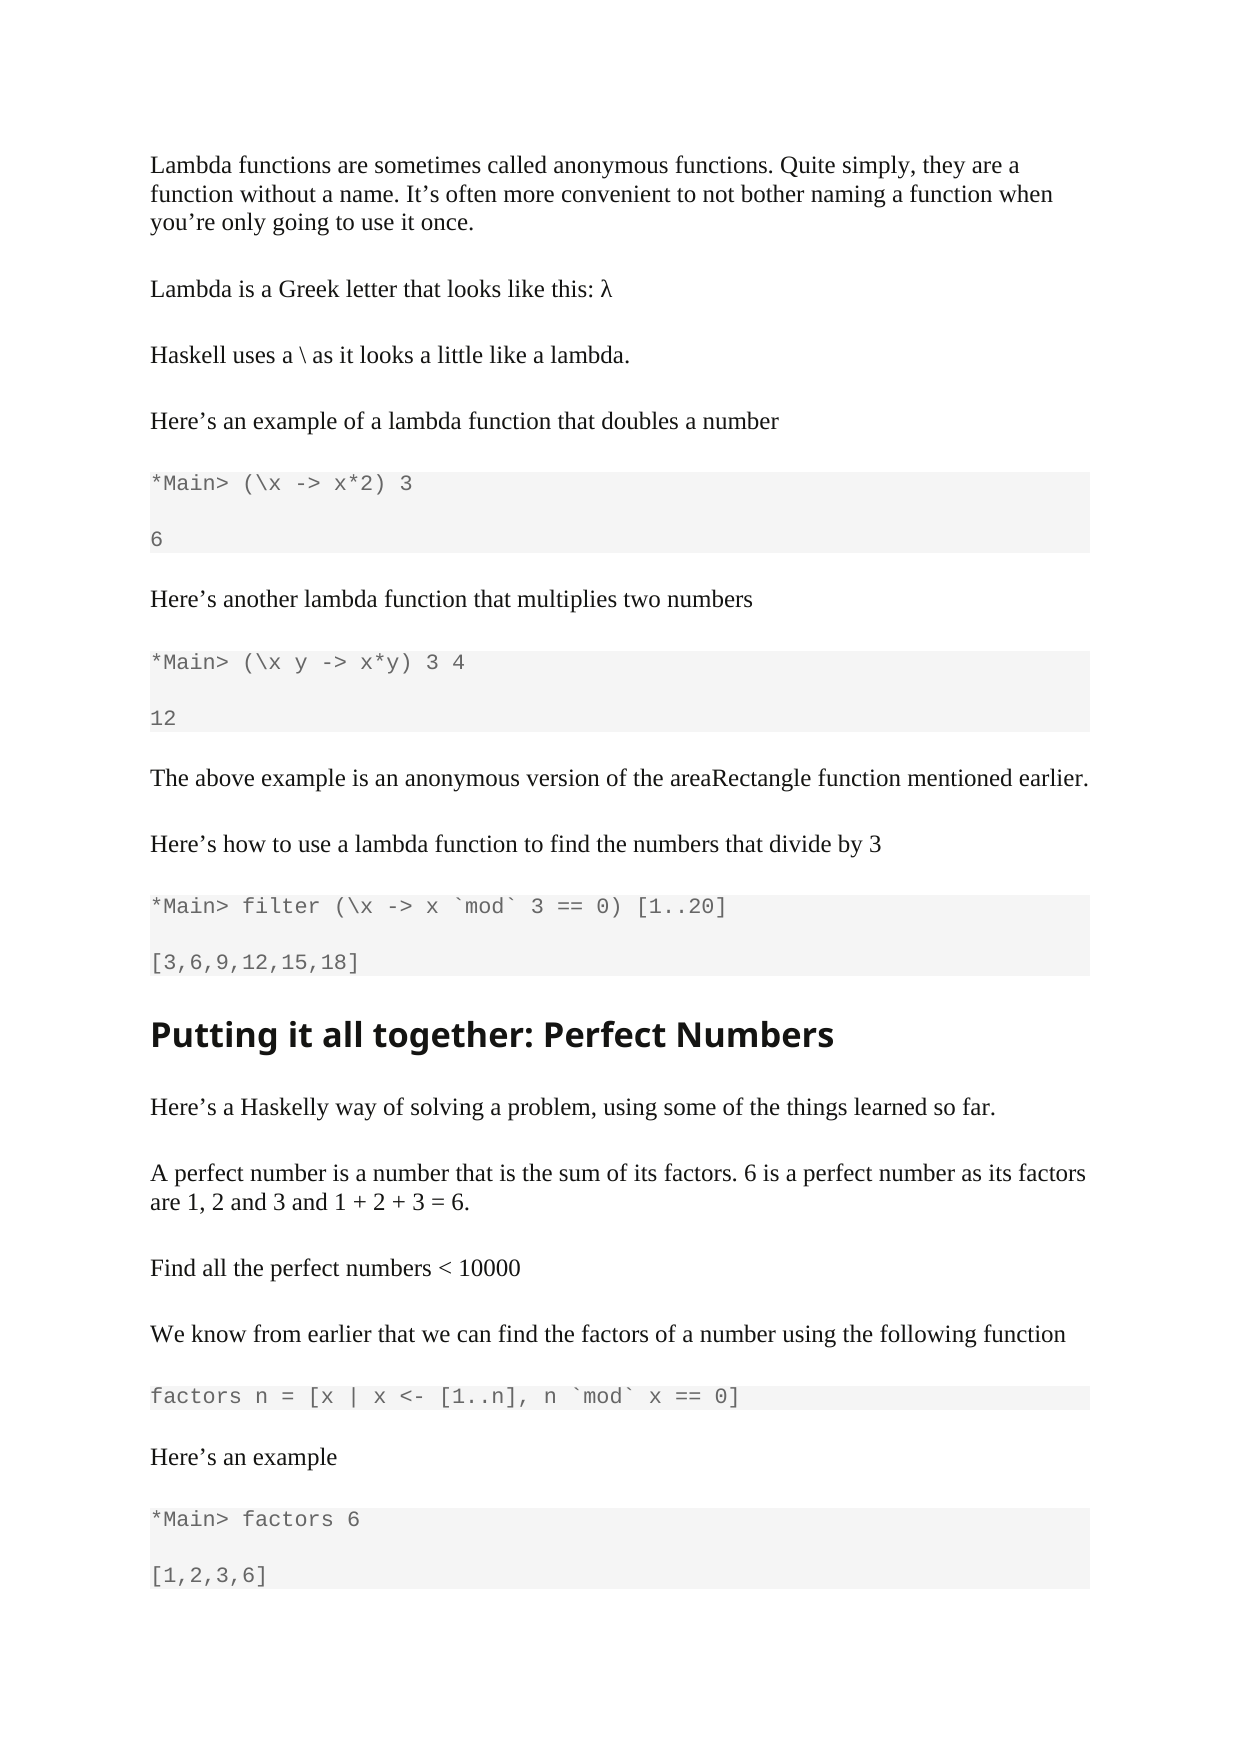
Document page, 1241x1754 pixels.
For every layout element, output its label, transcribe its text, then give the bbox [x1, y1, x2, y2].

text Find all the perfect numbers < 10000 [150, 1253, 1090, 1282]
text Lambda functions are sometimes called anonymous functions. Quite simply, they are a function without a name. It’s often more convenient to not bother naming a function when you’re only going to use it once. [150, 150, 1090, 236]
text Haskell uses a \ as it looks a little like a lambda. [150, 340, 1090, 369]
text Here’s an example of a lambda function that doubles a number [150, 406, 1090, 435]
text [3,6,9,12,15,18] [150, 951, 1090, 976]
text The above example is an anonymous version of the areaRectangle function mentioned earlier. [150, 763, 1090, 792]
text We know from earlier that we can find the factors of a number using the following function [150, 1319, 1090, 1348]
text Lambda is a Greek letter that looks like this: λ [150, 274, 1090, 302]
text Here’s how to use a lambda function to find the numbers that divide by 3 [150, 829, 1090, 858]
text *Main> (\x -> x*2) 3 [150, 472, 1090, 497]
text *Main> (\x y -> x*y) 3 4 [150, 651, 1090, 676]
text [1,2,3,6] [150, 1564, 1090, 1589]
text A perfect number is a number that is the sum of its factors. 6 is a perfect number as its factors are 1, 2 and 3 and 1 + 2 + 3 = 6. [150, 1158, 1090, 1216]
text 12 [150, 707, 1090, 732]
text *Main> factors 6 [150, 1508, 1090, 1533]
text factors n = [x | x <- [1..n], n `mod` x == 0] [150, 1386, 1090, 1410]
text Here’s a Haskelly way of solving a problem, using some of the things learned so far. [150, 1092, 1090, 1121]
text *Main> filter (\x -> x `mod` 3 == 0) [1..20] [150, 895, 1090, 920]
text 6 [150, 528, 1090, 553]
text Putting it all together: Perfect Numbers [150, 1011, 1090, 1057]
text Here’s another lambda function that multiplies two numbers [150, 584, 1090, 613]
text Here’s an example [150, 1442, 1090, 1470]
